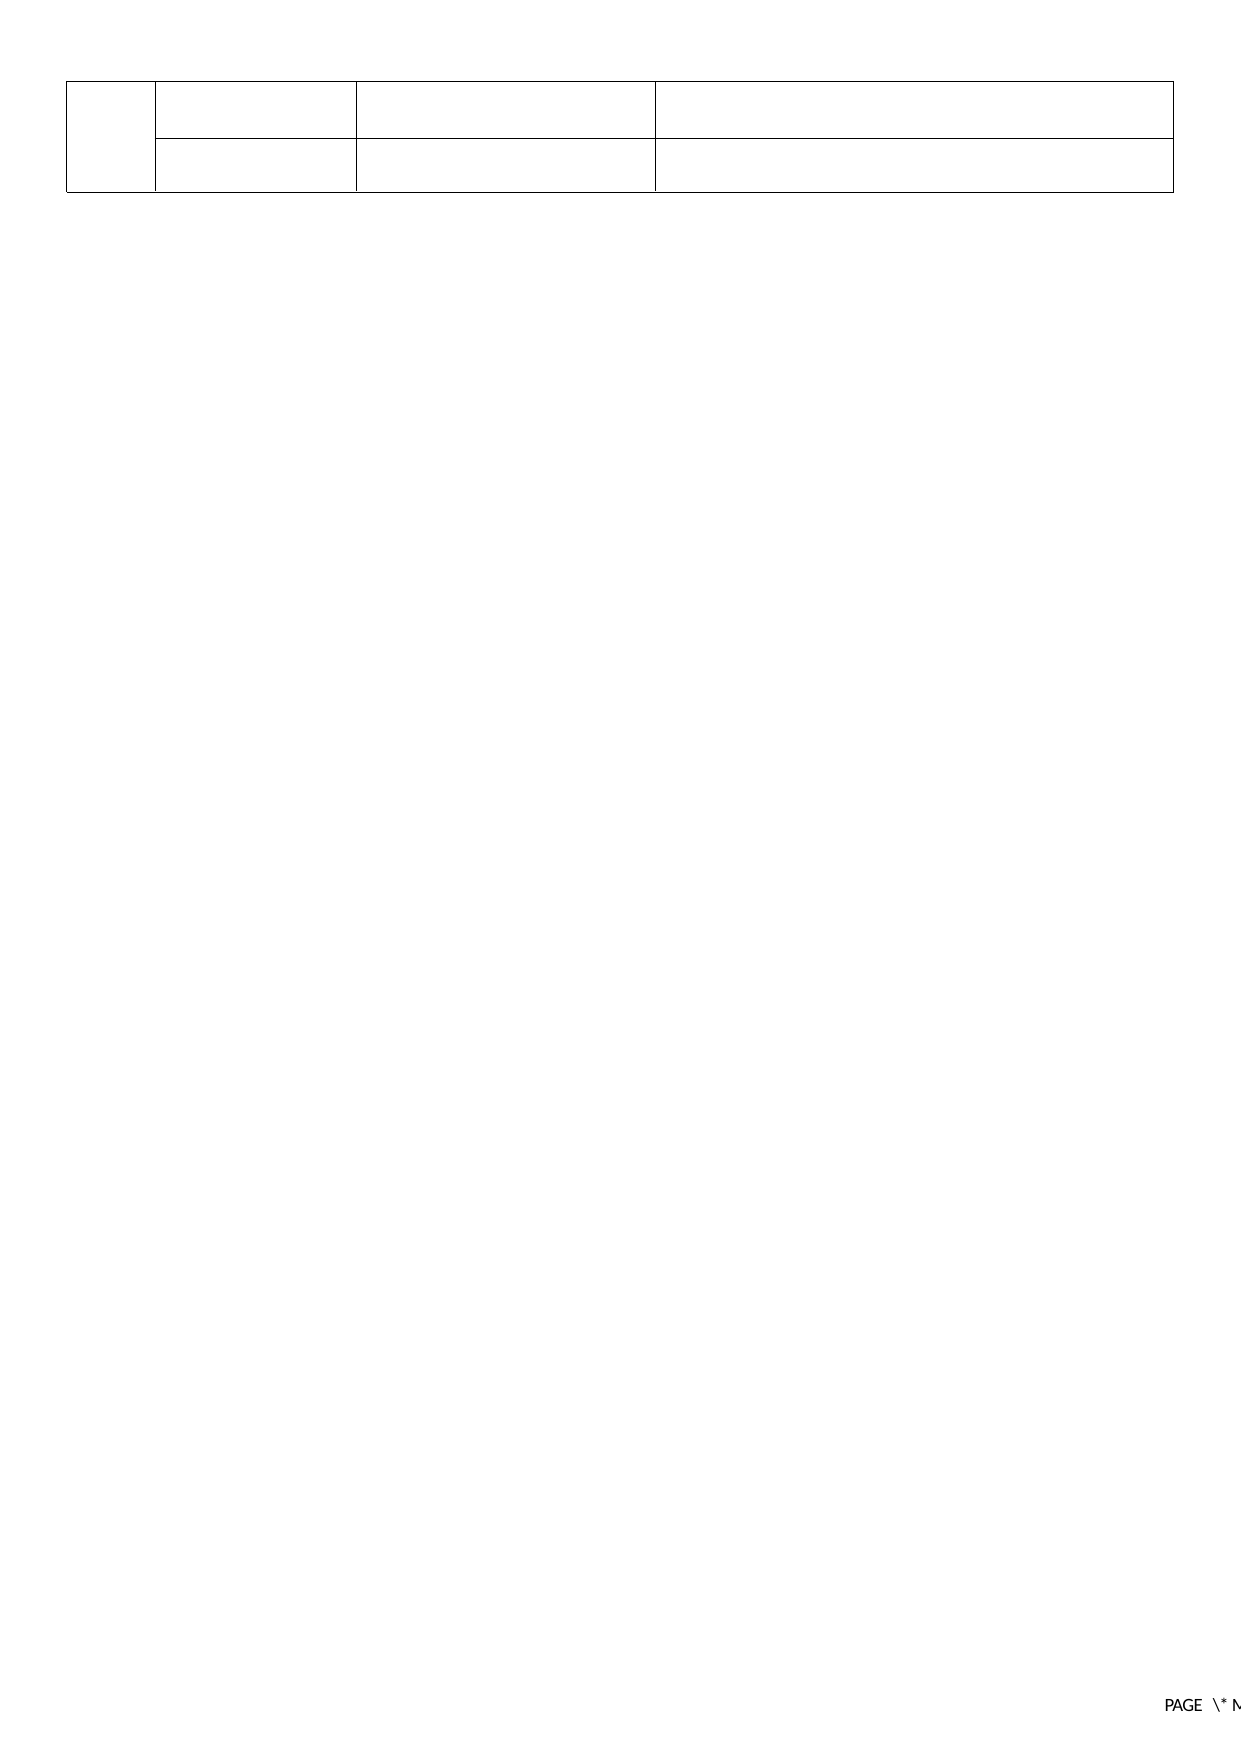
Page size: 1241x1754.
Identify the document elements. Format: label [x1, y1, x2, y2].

table_cell [156, 139, 356, 191]
table_cell [156, 82, 356, 138]
table_cell [656, 139, 1173, 191]
table_cell [656, 82, 1173, 138]
table_cell [357, 139, 655, 191]
table_cell [357, 82, 655, 138]
